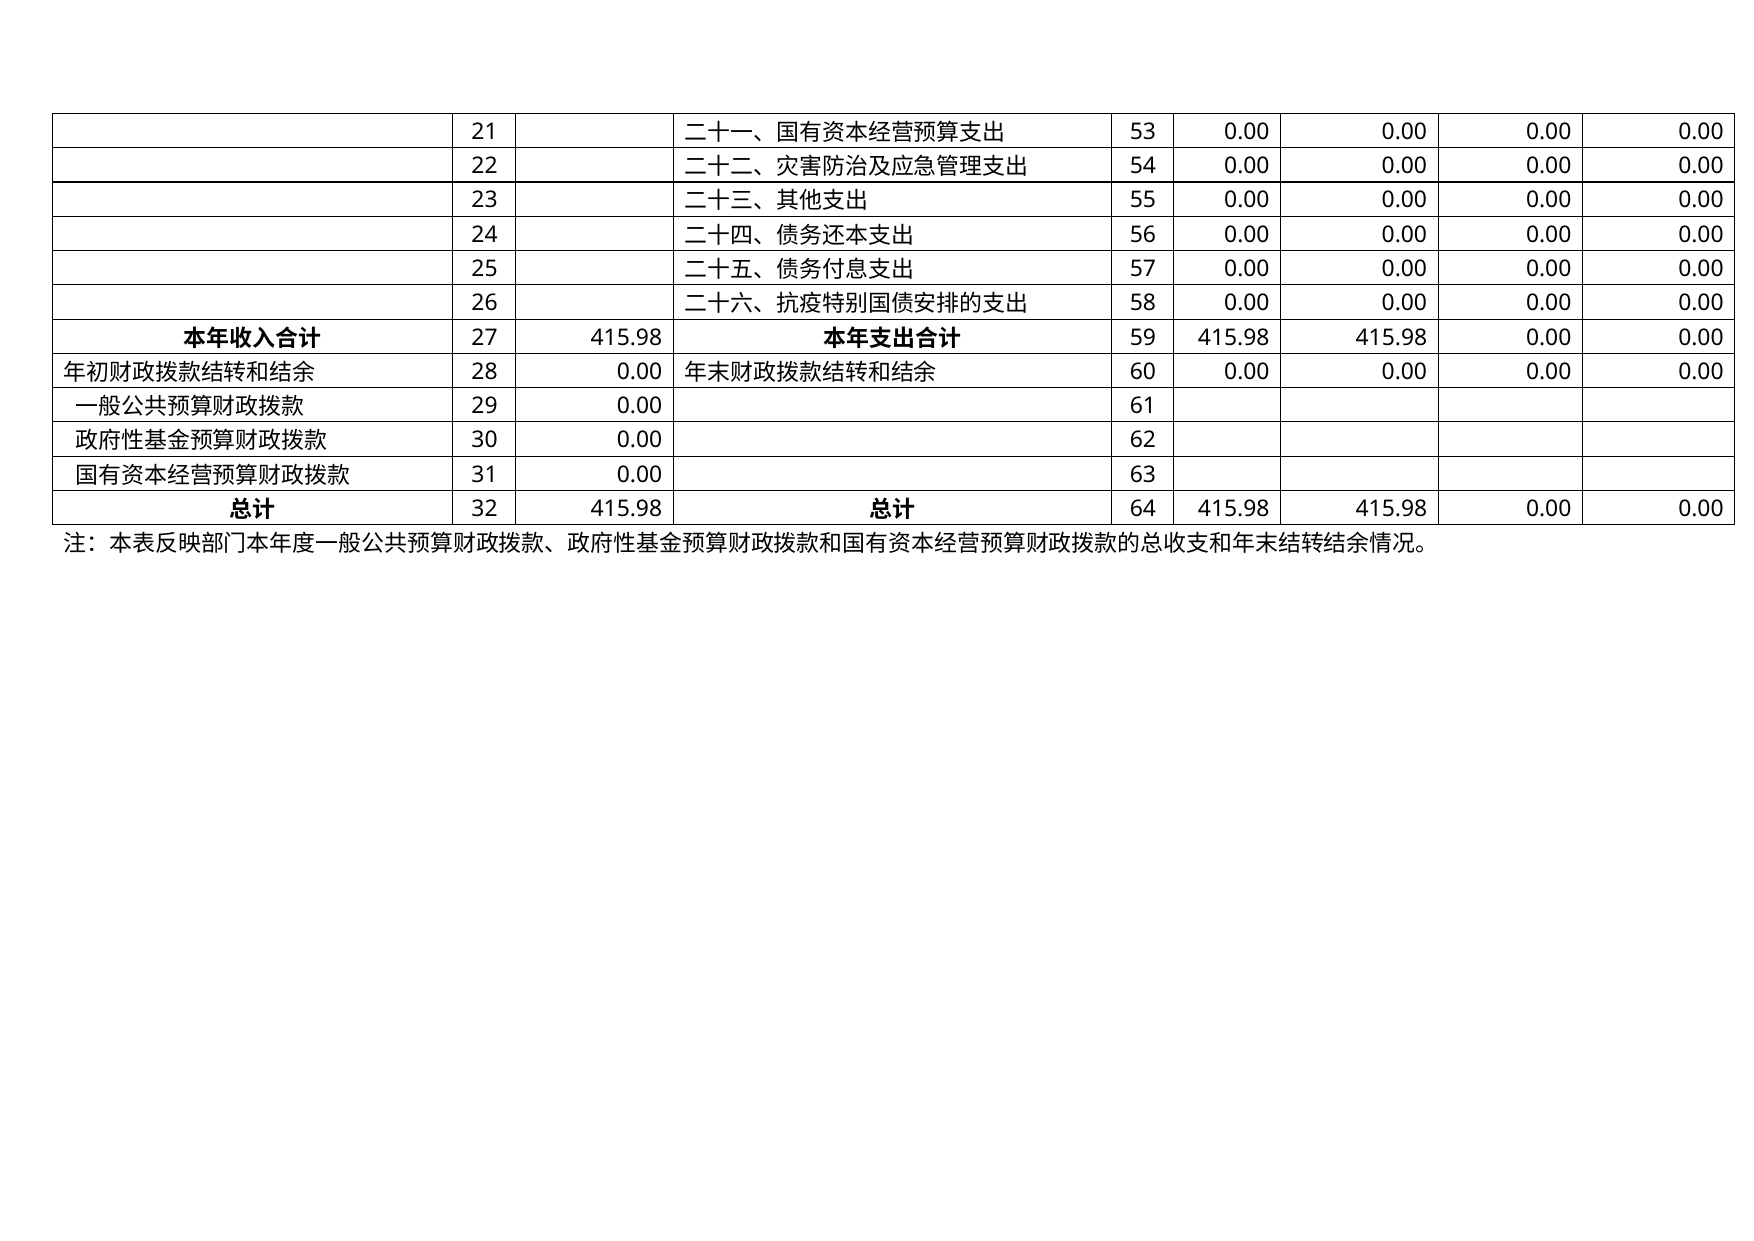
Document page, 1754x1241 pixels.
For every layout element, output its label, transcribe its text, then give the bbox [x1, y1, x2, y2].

table_cell 本年支出合计 [674, 320, 1111, 353]
table_cell [1439, 457, 1582, 490]
table_cell 0.00 [1439, 183, 1582, 216]
table_cell [1281, 457, 1438, 490]
table_cell [53, 114, 452, 147]
table_cell 二十二、灾害防治及应急管理支出 [674, 148, 1111, 181]
table_cell 30 [453, 422, 515, 456]
table_cell 415.98 [1174, 491, 1280, 524]
table_cell [1174, 457, 1280, 490]
table_cell 415.98 [516, 491, 673, 524]
table_cell 0.00 [1281, 217, 1438, 250]
table_cell 0.00 [516, 354, 673, 387]
table_cell 25 [453, 251, 515, 284]
table_cell 0.00 [1281, 148, 1438, 181]
table_cell 0.00 [1281, 354, 1438, 387]
table_cell [1583, 388, 1734, 421]
table_cell [516, 114, 673, 147]
table_cell 0.00 [1583, 217, 1734, 250]
table_cell [1439, 422, 1582, 456]
table_cell 0.00 [1439, 491, 1582, 524]
table_cell 二十六、抗疫特别国债安排的支出 [674, 285, 1111, 318]
table_cell 54 [1112, 148, 1173, 181]
table_cell 0.00 [1583, 251, 1734, 284]
table_cell 415.98 [516, 320, 673, 353]
table_cell 0.00 [1439, 217, 1582, 250]
table_cell [1174, 388, 1280, 421]
table_cell 0.00 [1174, 183, 1280, 216]
table_cell 0.00 [1583, 183, 1734, 216]
table_cell [516, 148, 673, 181]
table_cell 二十五、债务付息支出 [674, 251, 1111, 284]
table_cell 二十四、债务还本支出 [674, 217, 1111, 250]
table_cell 0.00 [1583, 491, 1734, 524]
table_cell [516, 251, 673, 284]
table_cell [516, 285, 673, 318]
table_cell 26 [453, 285, 515, 318]
table_cell 21 [453, 114, 515, 147]
table_cell 0.00 [1439, 114, 1582, 147]
table_cell 22 [453, 148, 515, 181]
table_cell 0.00 [1583, 114, 1734, 147]
table_cell 年末财政拨款结转和结余 [674, 354, 1111, 387]
table_cell 0.00 [1174, 114, 1280, 147]
table_cell 60 [1112, 354, 1173, 387]
table_cell 0.00 [516, 457, 673, 490]
table_cell [516, 183, 673, 216]
table_cell 年初财政拨款结转和结余 [53, 354, 452, 387]
table_cell 55 [1112, 183, 1173, 216]
table_cell [53, 251, 452, 284]
table_cell 0.00 [1174, 285, 1280, 318]
table_cell [1281, 422, 1438, 456]
table_cell 23 [453, 183, 515, 216]
table_cell 本年收入合计 [53, 320, 452, 353]
table_cell 62 [1112, 422, 1173, 456]
table_cell 0.00 [1281, 251, 1438, 284]
table_cell [674, 457, 1111, 490]
table_cell 0.00 [1583, 148, 1734, 181]
table_cell [1174, 422, 1280, 456]
table_cell 0.00 [1174, 148, 1280, 181]
table_cell 政府性基金预算财政拨款 [53, 422, 452, 456]
table_cell 27 [453, 320, 515, 353]
table_cell [1583, 525, 1735, 558]
table_cell 0.00 [1281, 183, 1438, 216]
table_cell [1439, 388, 1582, 421]
table_cell 二十一、国有资本经营预算支出 [674, 114, 1111, 147]
table_cell 0.00 [516, 422, 673, 456]
table_cell 56 [1112, 217, 1173, 250]
table_cell [53, 285, 452, 318]
table_cell [674, 422, 1111, 456]
table_cell [53, 217, 452, 250]
table_cell 53 [1112, 114, 1173, 147]
table_cell 0.00 [1439, 320, 1582, 353]
table_cell 28 [453, 354, 515, 387]
table_cell 注：本表反映部门本年度一般公共预算财政拨款、政府性基金预算财政拨款和国有资本经营预算财政拨款的总收支和年末结转结余情况。 [52, 525, 1582, 558]
table_cell 24 [453, 217, 515, 250]
table_cell 0.00 [1583, 320, 1734, 353]
table_cell 415.98 [1281, 320, 1438, 353]
table_cell 31 [453, 457, 515, 490]
table_cell [53, 183, 452, 216]
table_cell 59 [1112, 320, 1173, 353]
table_cell 0.00 [1281, 114, 1438, 147]
table_cell 0.00 [1583, 354, 1734, 387]
table_cell 58 [1112, 285, 1173, 318]
table_cell 0.00 [1439, 148, 1582, 181]
table_cell [1583, 422, 1734, 456]
table_cell 57 [1112, 251, 1173, 284]
table_cell [1583, 457, 1734, 490]
table_cell 二十三、其他支出 [674, 183, 1111, 216]
table_cell 一般公共预算财政拨款 [53, 388, 452, 421]
table_cell 0.00 [1583, 285, 1734, 318]
table_cell 0.00 [1174, 354, 1280, 387]
table_cell [1281, 388, 1438, 421]
table_cell [516, 217, 673, 250]
table_cell 总计 [53, 491, 452, 524]
table_cell 61 [1112, 388, 1173, 421]
table_cell 32 [453, 491, 515, 524]
table_cell 国有资本经营预算财政拨款 [53, 457, 452, 490]
table_cell 0.00 [1281, 285, 1438, 318]
table_cell 0.00 [1174, 251, 1280, 284]
table_cell 0.00 [1439, 354, 1582, 387]
table_cell 总计 [674, 491, 1111, 524]
table_cell [53, 148, 452, 181]
table_cell 0.00 [1439, 285, 1582, 318]
table_cell 0.00 [1439, 251, 1582, 284]
table_cell 415.98 [1174, 320, 1280, 353]
table_cell 0.00 [516, 388, 673, 421]
table_cell 29 [453, 388, 515, 421]
table_cell 415.98 [1281, 491, 1438, 524]
table_cell [674, 388, 1111, 421]
table_cell 0.00 [1174, 217, 1280, 250]
table_cell 64 [1112, 491, 1173, 524]
table_cell 63 [1112, 457, 1173, 490]
